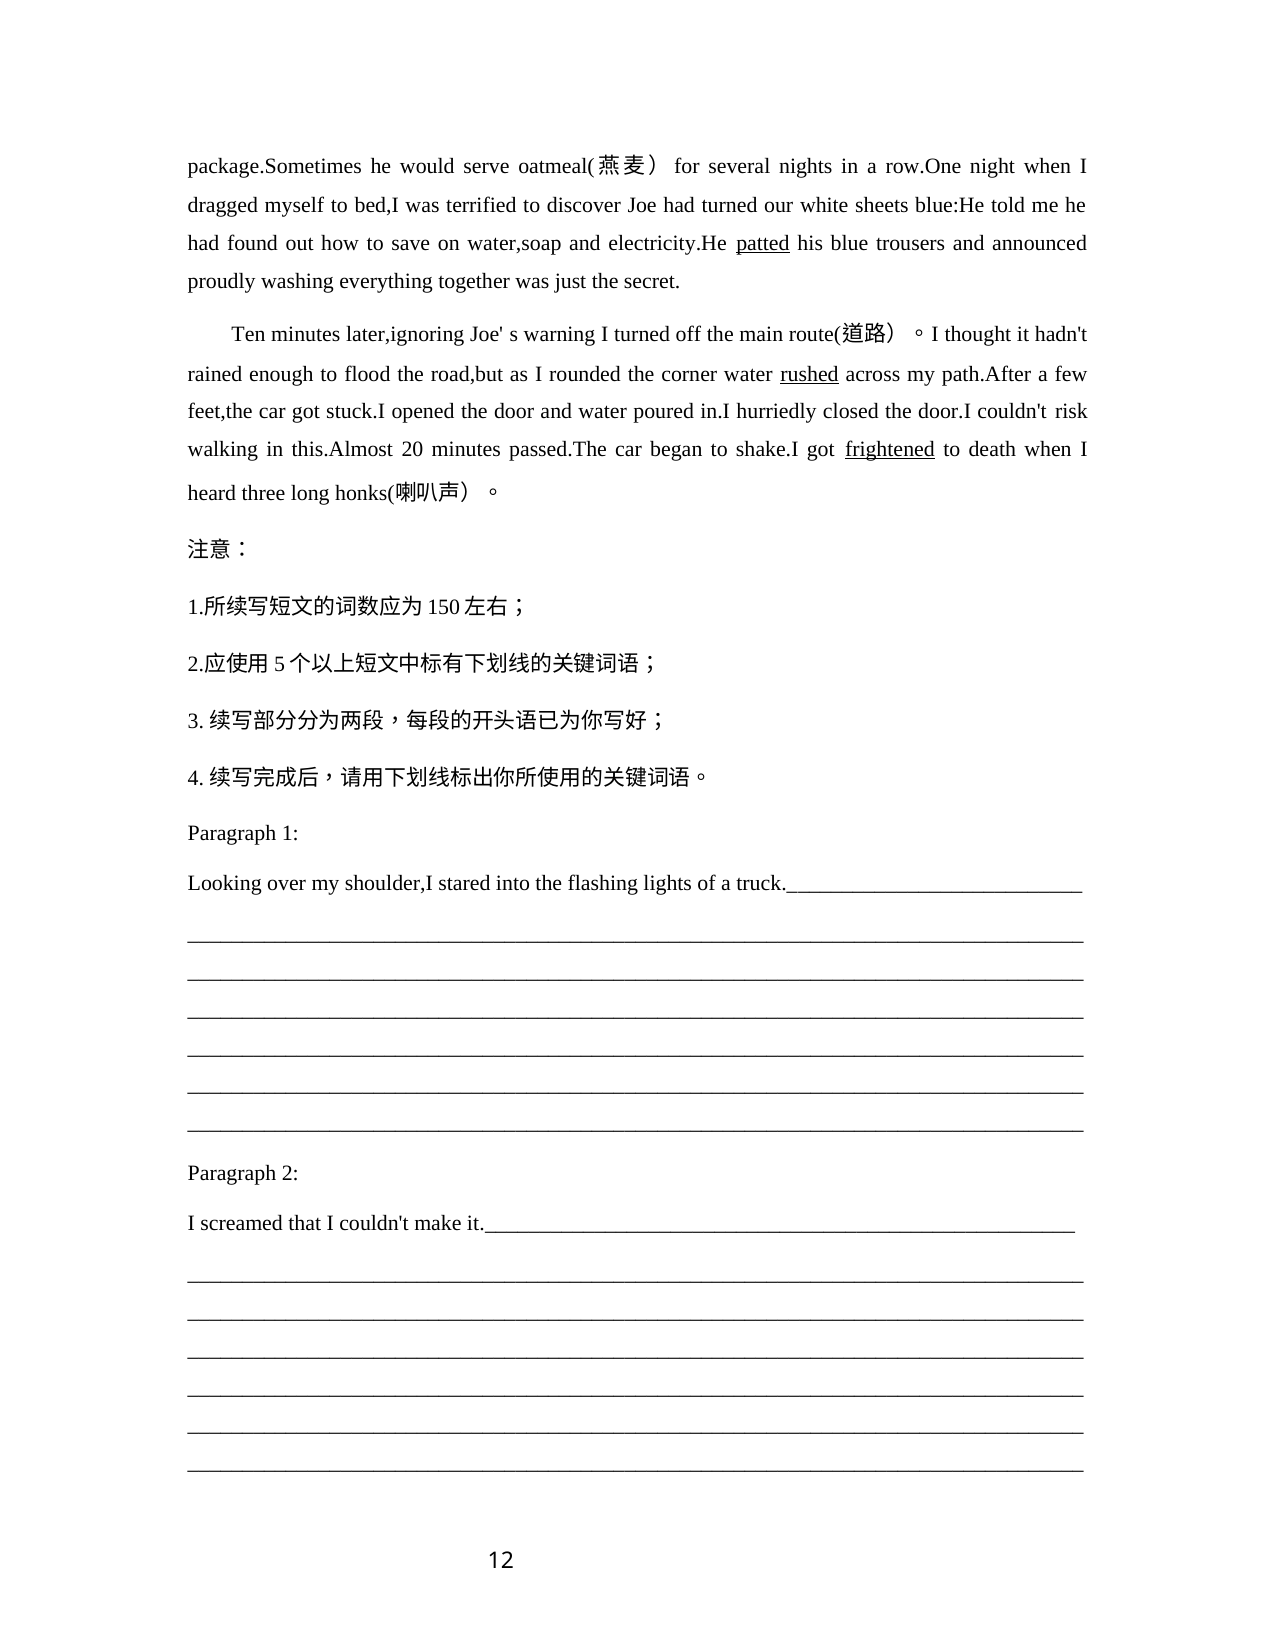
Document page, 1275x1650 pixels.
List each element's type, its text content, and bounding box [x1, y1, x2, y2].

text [187, 150, 1087, 293]
text I screamed that I couldn't make it.______________________________________________________ [187, 1210, 1087, 1235]
text ____________________________________________________________________________________________________________________________________________________________________________________________________________________________________________________________________________________________________________________________________________________________________________________________________________________________________________________________________________________________________________ [187, 920, 1087, 1134]
text 2.应使用5个以上短文中标有下划线的关键词语； [187, 648, 1087, 678]
text 3. 续写部分分为两段，每段的开头语已为你写好； [187, 705, 1087, 735]
text 4. 续写完成后，请用下划线标出你所使用的关键词语。 [187, 762, 1087, 792]
text Paragraph 2: [187, 1159, 1087, 1185]
text Looking over my shoulder,I stared into the flashing lights of a truck.___________________________ [187, 870, 1087, 895]
text Ten minutes later,ignoring Joe' s warning I turned off the main route(道路）。I thought it hadn't rained enough to flood the road,but as I rounded the corner water rushed across my path.After a few feet,the car got stuck.I opened the door and water poured in.I hurriedly closed the door.I couldn't risk walking in this.Almost 20 minutes passed.The car began to shake.I got frightened to death when I heard three long honks(喇叭声）。 [187, 318, 1087, 506]
text Paragraph 1: [187, 819, 1087, 845]
text ____________________________________________________________________________________________________________________________________________________________________________________________________________________________________________________________________________________________________________________________________________________________________________________________________________________________________________________________________________________________________________ [187, 1260, 1087, 1474]
text 注意： [187, 534, 1087, 563]
text 1.所续写短文的词数应为150左右； [187, 591, 1087, 621]
